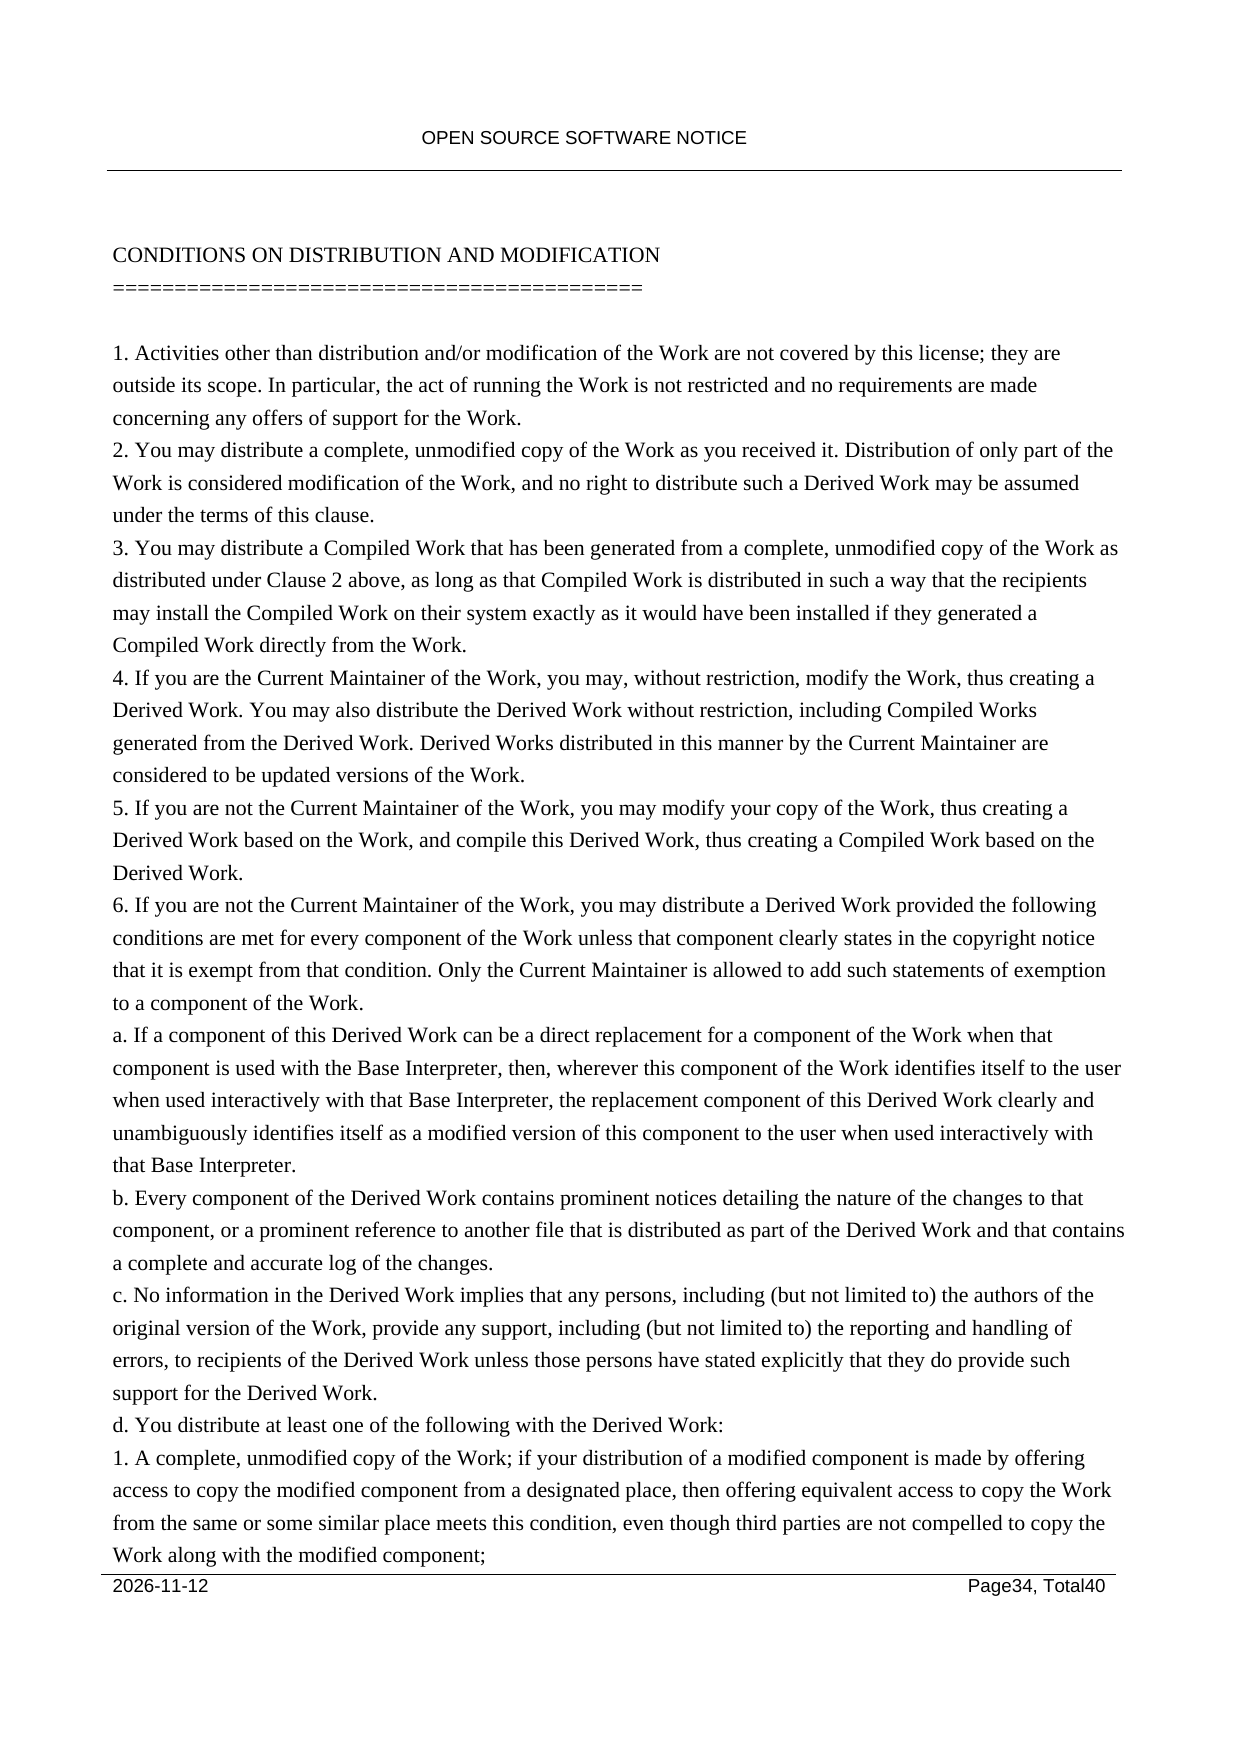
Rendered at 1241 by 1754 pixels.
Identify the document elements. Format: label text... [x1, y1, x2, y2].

text CONDITIONS ON DISTRIBUTION AND MODIFICATION [112, 239, 1128, 271]
text d. You distribute at least one of the following with the Derived Work: [112, 1409, 1128, 1441]
text 1. Activities other than distribution and/or modification of the Work are not covered by this license; they are outside its scope. In particular, the act of running the Work is not restricted and no requirements are made concerning any offers of support for the Work. [112, 336, 1128, 434]
text 5. If you are not the Current Maintainer of the Work, you may modify your copy of the Work, thus creating a Derived Work based on the Work, and compile this Derived Work, thus creating a Compiled Work based on the Derived Work. [112, 791, 1128, 889]
text 1. A complete, unmodified copy of the Work; if your distribution of a modified component is made by offering access to copy the modified component from a designated place, then offering equivalent access to copy the Work from the same or some similar place meets this condition, even though third parties are not compelled to copy the Work along with the modified component; [112, 1441, 1128, 1571]
text c. No information in the Derived Work implies that any persons, including (but not limited to) the authors of the original version of the Work, provide any support, including (but not limited to) the reporting and handling of errors, to recipients of the Derived Work unless those persons have stated explicitly that they do provide such support for the Derived Work. [112, 1279, 1128, 1409]
text 6. If you are not the Current Maintainer of the Work, you may distribute a Derived Work provided the following conditions are met for every component of the Work unless that component clearly states in the copyright notice that it is exempt from that condition. Only the Current Maintainer is allowed to add such statements of exemption to a component of the Work. [112, 889, 1128, 1019]
text 2. You may distribute a complete, unmodified copy of the Work as you received it. Distribution of only part of the Work is considered modification of the Work, and no right to distribute such a Derived Work may be assumed under the terms of this clause. [112, 434, 1128, 531]
text b. Every component of the Derived Work contains prominent notices detailing the nature of the changes to that component, or a prominent reference to another file that is distributed as part of the Derived Work and that contains a complete and accurate log of the changes. [112, 1181, 1128, 1279]
text a. If a component of this Derived Work can be a direct replacement for a component of the Work when that component is used with the Base Interpreter, then, wherever this component of the Work identifies itself to the user when used interactively with that Base Interpreter, the replacement component of this Derived Work clearly and unambiguously identifies itself as a modified version of this component to the user when used interactively with that Base Interpreter. [112, 1019, 1128, 1181]
text 3. You may distribute a Compiled Work that has been generated from a complete, unmodified copy of the Work as distributed under Clause 2 above, as long as that Compiled Work is distributed in such a way that the recipients may install the Compiled Work on their system exactly as it would have been installed if they generated a Compiled Work directly from the Work. [112, 531, 1128, 661]
text =========================================== [112, 271, 1128, 304]
text 4. If you are the Current Maintainer of the Work, you may, without restriction, modify the Work, thus creating a Derived Work. You may also distribute the Derived Work without restriction, including Compiled Works generated from the Derived Work. Derived Works distributed in this manner by the Current Maintainer are considered to be updated versions of the Work. [112, 661, 1128, 791]
